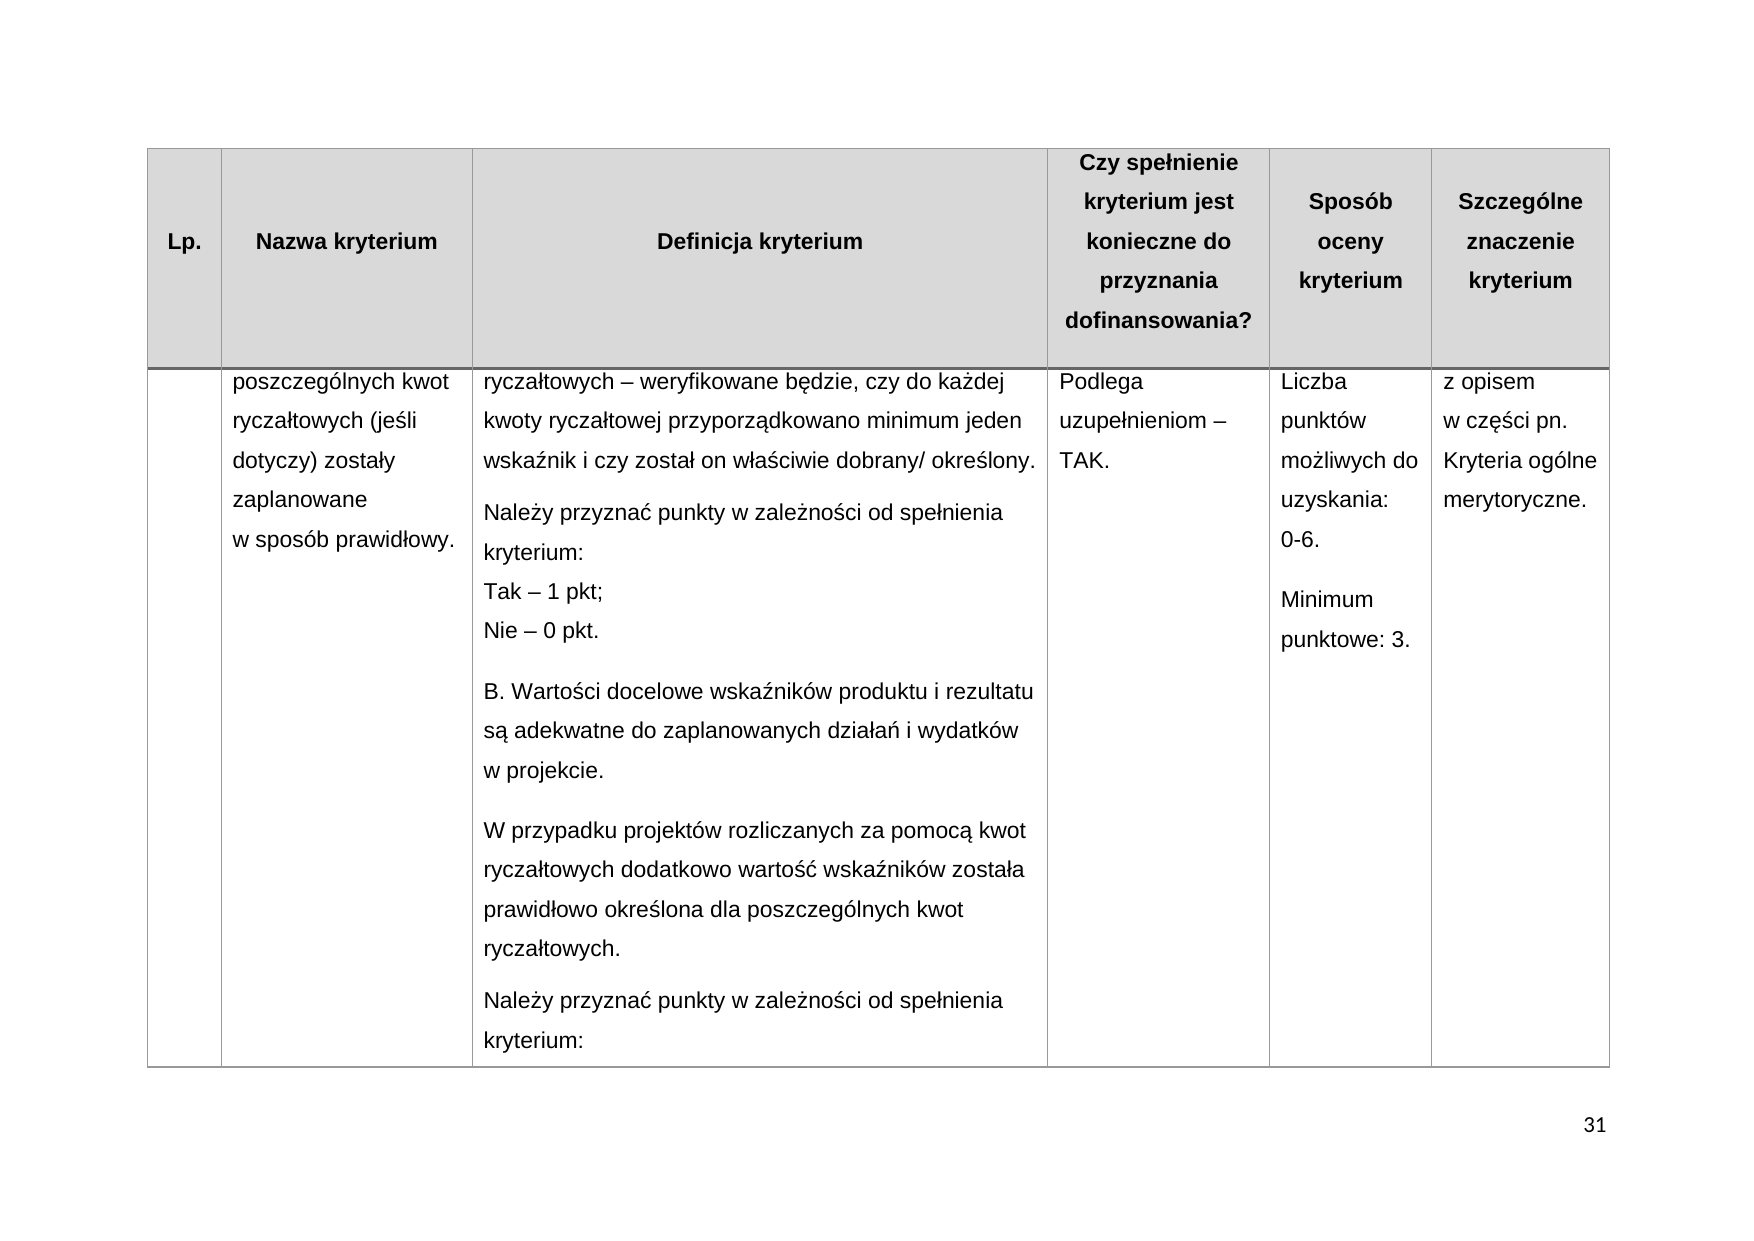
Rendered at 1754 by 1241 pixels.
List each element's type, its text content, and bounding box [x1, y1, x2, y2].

table_cell Kryterium merytoryczne punktowe. Liczba punktów możliwych do uzyskania: 0-6. Minimum punktowe: 3. [1270, 370, 1431, 1066]
table_cell [148, 370, 221, 1066]
table_header Lp. [148, 149, 221, 367]
table_header Czy spełnienie kryterium jest konieczne do przyznania dofinansowania? [1048, 149, 1269, 367]
table_header Sposób oceny kryterium [1270, 149, 1431, 367]
table_header Szczególne znaczenie kryterium [1432, 149, 1609, 367]
table_header Nazwa kryterium [222, 149, 472, 367]
table_cell TAK (minimum punktowe). Podlega uzupełnieniom – TAK. [1048, 370, 1269, 1066]
table_cell Wskaźniki realizowane w ramach projektu oraz poszczególnych kwot ryczałtowych (jeśli dotyczy) zostały zaplanowane w sposób prawidłowy. [222, 370, 472, 1066]
table_cell Kryterium rozstrzygające zgodnie z opisem w części pn. Kryteria ogólne merytoryczne. [1432, 370, 1609, 1066]
table_header Definicja kryterium [473, 149, 1047, 367]
